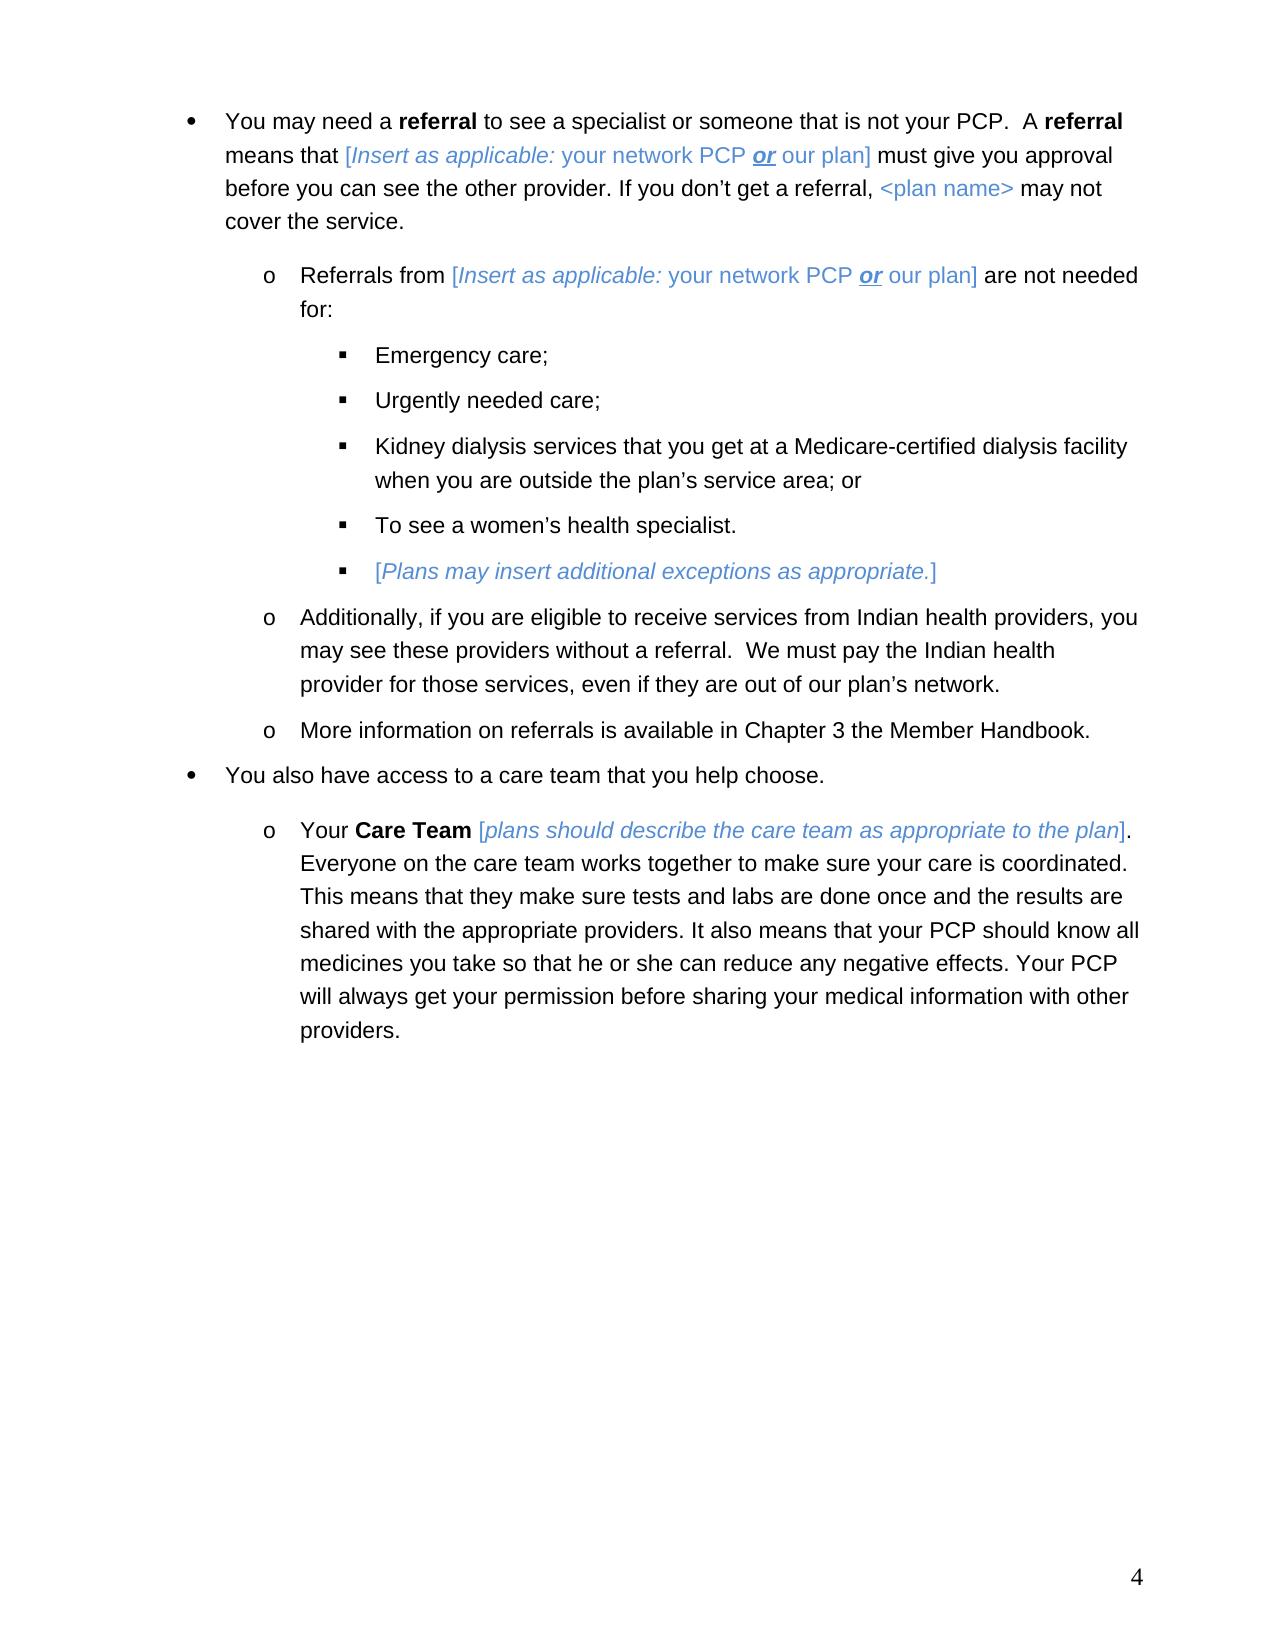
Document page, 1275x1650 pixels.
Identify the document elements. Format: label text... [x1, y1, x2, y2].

list Additionally, if you are eligible to receive services from Indian health providers, you may see these providers without a referral. We must pay the Indian health provider for those services, even if they are out of our plan’s network. [262, 599, 1143, 699]
list Your Care Team [plans should describe the care team as appropriate to the plan]. Everyone on the care team works together to make sure your care is coordinated. This means that they make sure tests and labs are done once and the results are shared with the appropriate providers. It also means that your PCP should know all medicines you take so that he or she can reduce any negative effects. Your PCP will always get your permission before sharing your medical information with other providers. [262, 811, 1143, 1045]
list You also have access to a care team that you help choose. [187, 757, 1143, 791]
list Kidney dialysis services that you get at a Medicare-certified dialysis facility when you are outside the plan’s service area; or [337, 428, 1143, 495]
list Emergency care; [337, 336, 1143, 370]
list Referrals from [Insert as applicable: your network PCP or our plan] are not needed for: [262, 257, 1143, 324]
list You may need a referral to see a specialist or someone that is not your PCP. A referral means that [Insert as applicable: your network PCP or our plan] must give you approval before you can see the other provider. If you don’t get a referral, <plan name> may not cover the service. [187, 103, 1143, 236]
list Urgently needed care; [337, 382, 1143, 416]
list More information on referrals is available in Chapter 3 the Member Handbook. [262, 711, 1143, 745]
list [Plans may insert additional exceptions as appropriate.] [337, 553, 1143, 586]
list To see a women’s health specialist. [337, 507, 1143, 541]
